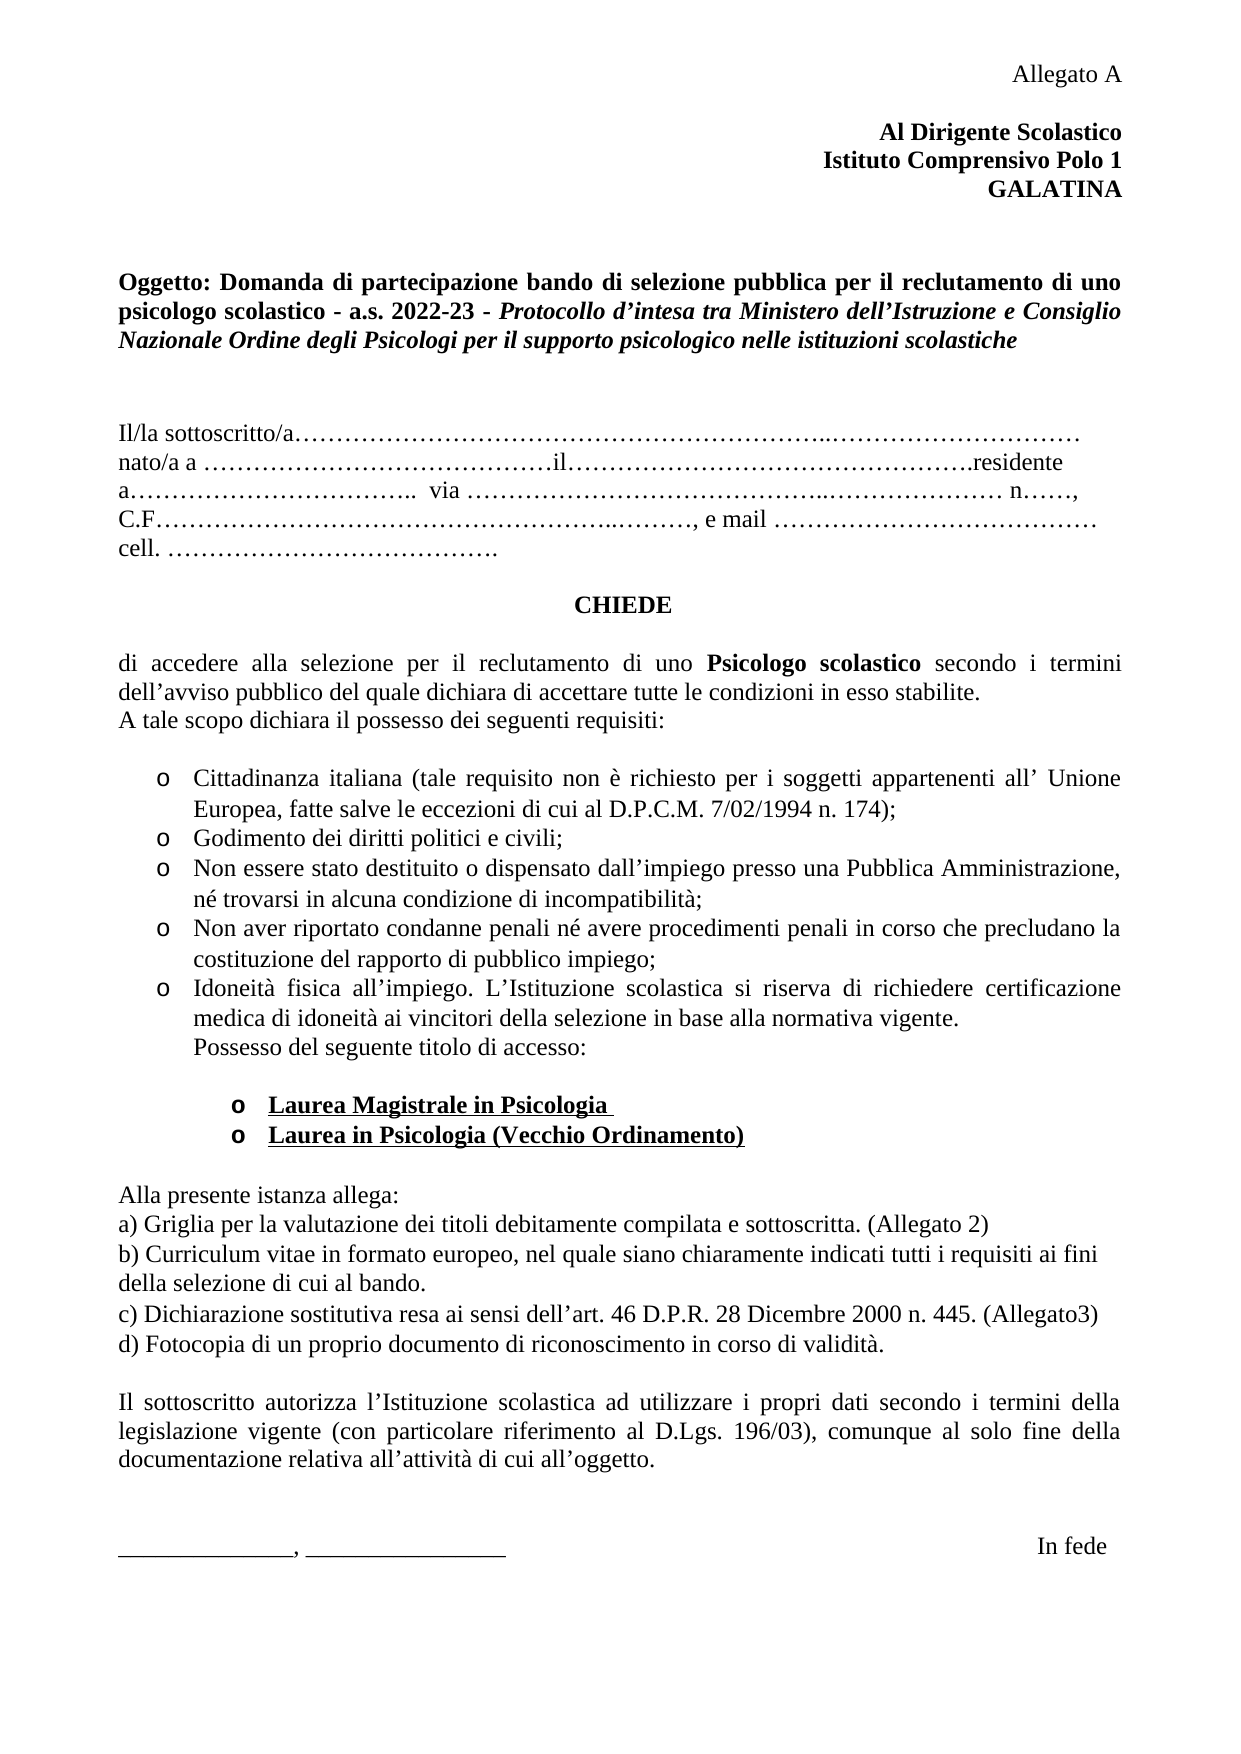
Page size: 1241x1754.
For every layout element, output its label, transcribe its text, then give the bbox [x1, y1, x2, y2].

text Allegato A [118, 59, 1122, 88]
list Idoneità fisica all’impiego. L’Istituzione scolastica si riserva di richiedere certificazione medica di idoneità ai vincitori della selezione in base alla normativa vigente. [156, 973, 1122, 1032]
text Il sottoscritto autorizza l’Istituzione scolastica ad utilizzare i propri dati secondo i termini della legislazione vigente (con particolare riferimento al D.Lgs. 196/03), comunque al solo fine della documentazione relativa all’attività di cui all’oggetto. [118, 1387, 1122, 1473]
text di accedere alla selezione per il reclutamento di uno Psicologo scolastico secondo i termini dell’avviso pubblico del quale dichiara di accettare tutte le condizioni in esso stabilite. [118, 648, 1122, 706]
text Istituto Comprensivo Polo 1 [118, 145, 1122, 174]
list Cittadinanza italiana (tale requisito non è richiesto per i soggetti appartenenti all’ Unione Europea, fatte salve le eccezioni di cui al D.P.C.M. 7/02/1994 n. 174); [156, 763, 1122, 823]
text ______________, ________________ In fede [118, 1531, 1122, 1559]
text CHIEDE [118, 591, 1122, 619]
list Non aver riportato condanne penali né avere procedimenti penali in corso che precludano la costituzione del rapporto di pubblico impiego; [156, 913, 1122, 973]
text Alla presente istanza allega: [118, 1180, 1122, 1209]
list Godimento dei diritti politici e civili; [156, 823, 1122, 853]
list Laurea Magistrale in Psicologia [231, 1090, 1122, 1121]
text d) Fotocopia di un proprio documento di riconoscimento in corso di validità. [118, 1329, 1122, 1358]
text GALATINA [118, 174, 1122, 203]
list Possesso del seguente titolo di accesso: [193, 1032, 1122, 1061]
text Oggetto: Domanda di partecipazione bando di selezione pubblica per il reclutamento di uno psicologo scolastico - a.s. 2022-23 - Protocollo d’intesa tra Ministero dell’Istruzione e Consiglio Nazionale Ordine degli Psicologi per il supporto psicologico nelle istituzioni scolastiche [118, 267, 1122, 354]
text Il/la sottoscritto/a………………………………………………………..………………………… nato/a a ……………………………………il………………………………………….residente a…………………………….. via ……………………………………..………………… n……, C.F………………………………………………..………, e mail ………………………………… cell. …………………………………. [118, 418, 1122, 562]
text b) Curriculum vitae in formato europeo, nel quale siano chiaramente indicati tutti i requisiti ai fini della selezione di cui al bando. [118, 1239, 1122, 1297]
list Non essere stato destituito o dispensato dall’impiego presso una Pubblica Amministrazione, né trovarsi in alcuna condizione di incompatibilità; [156, 853, 1122, 913]
text c) Dichiarazione sostitutiva resa ai sensi dell’art. 46 D.P.R. 28 Dicembre 2000 n. 445. (Allegato3) [118, 1299, 1122, 1328]
text A tale scopo dichiara il possesso dei seguenti requisiti: [118, 706, 1122, 734]
list Laurea in Psicologia (Vecchio Ordinamento) [231, 1121, 1122, 1151]
text Al Dirigente Scolastico [118, 117, 1122, 145]
text a) Griglia per la valutazione dei titoli debitamente compilata e sottoscritta. (Allegato 2) [118, 1209, 1122, 1238]
